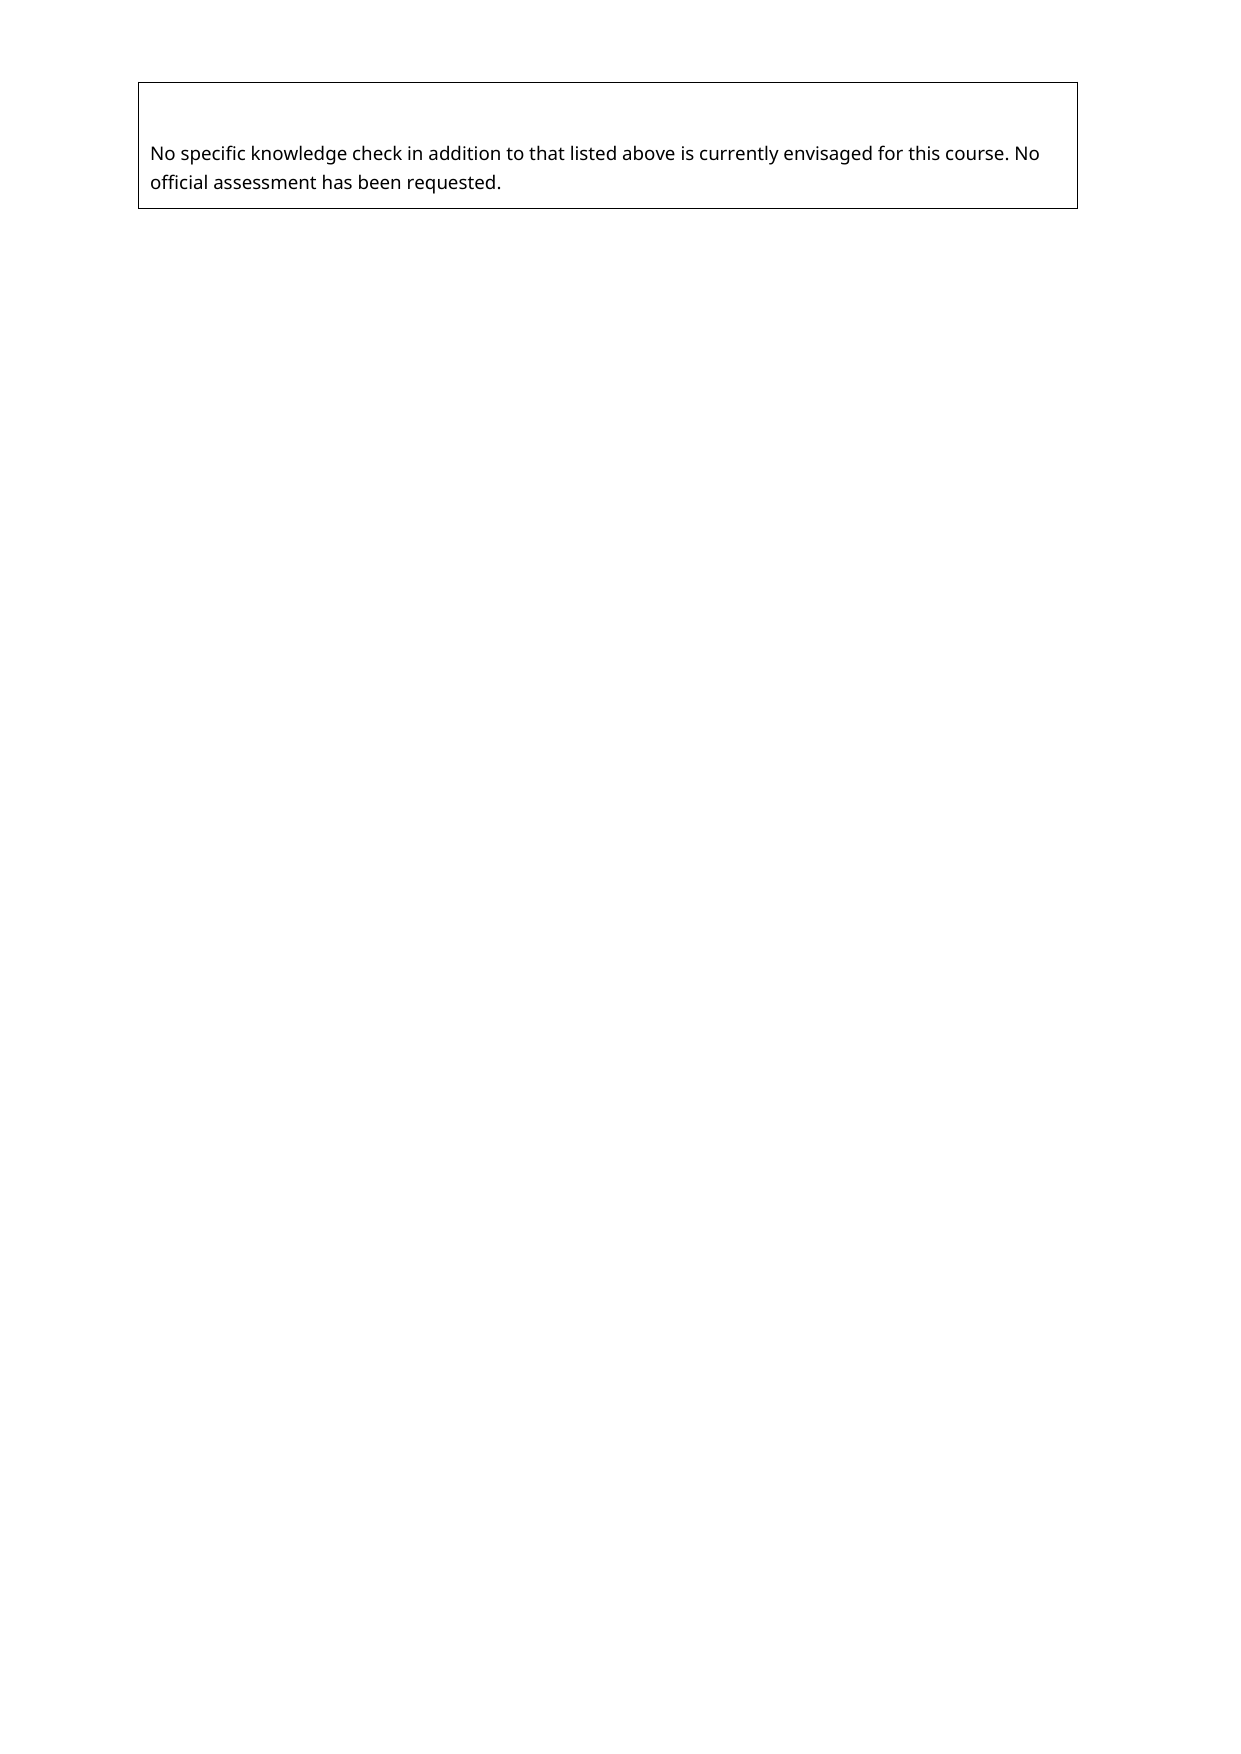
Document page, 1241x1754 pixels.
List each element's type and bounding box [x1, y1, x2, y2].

table_cell [139, 83, 1077, 208]
